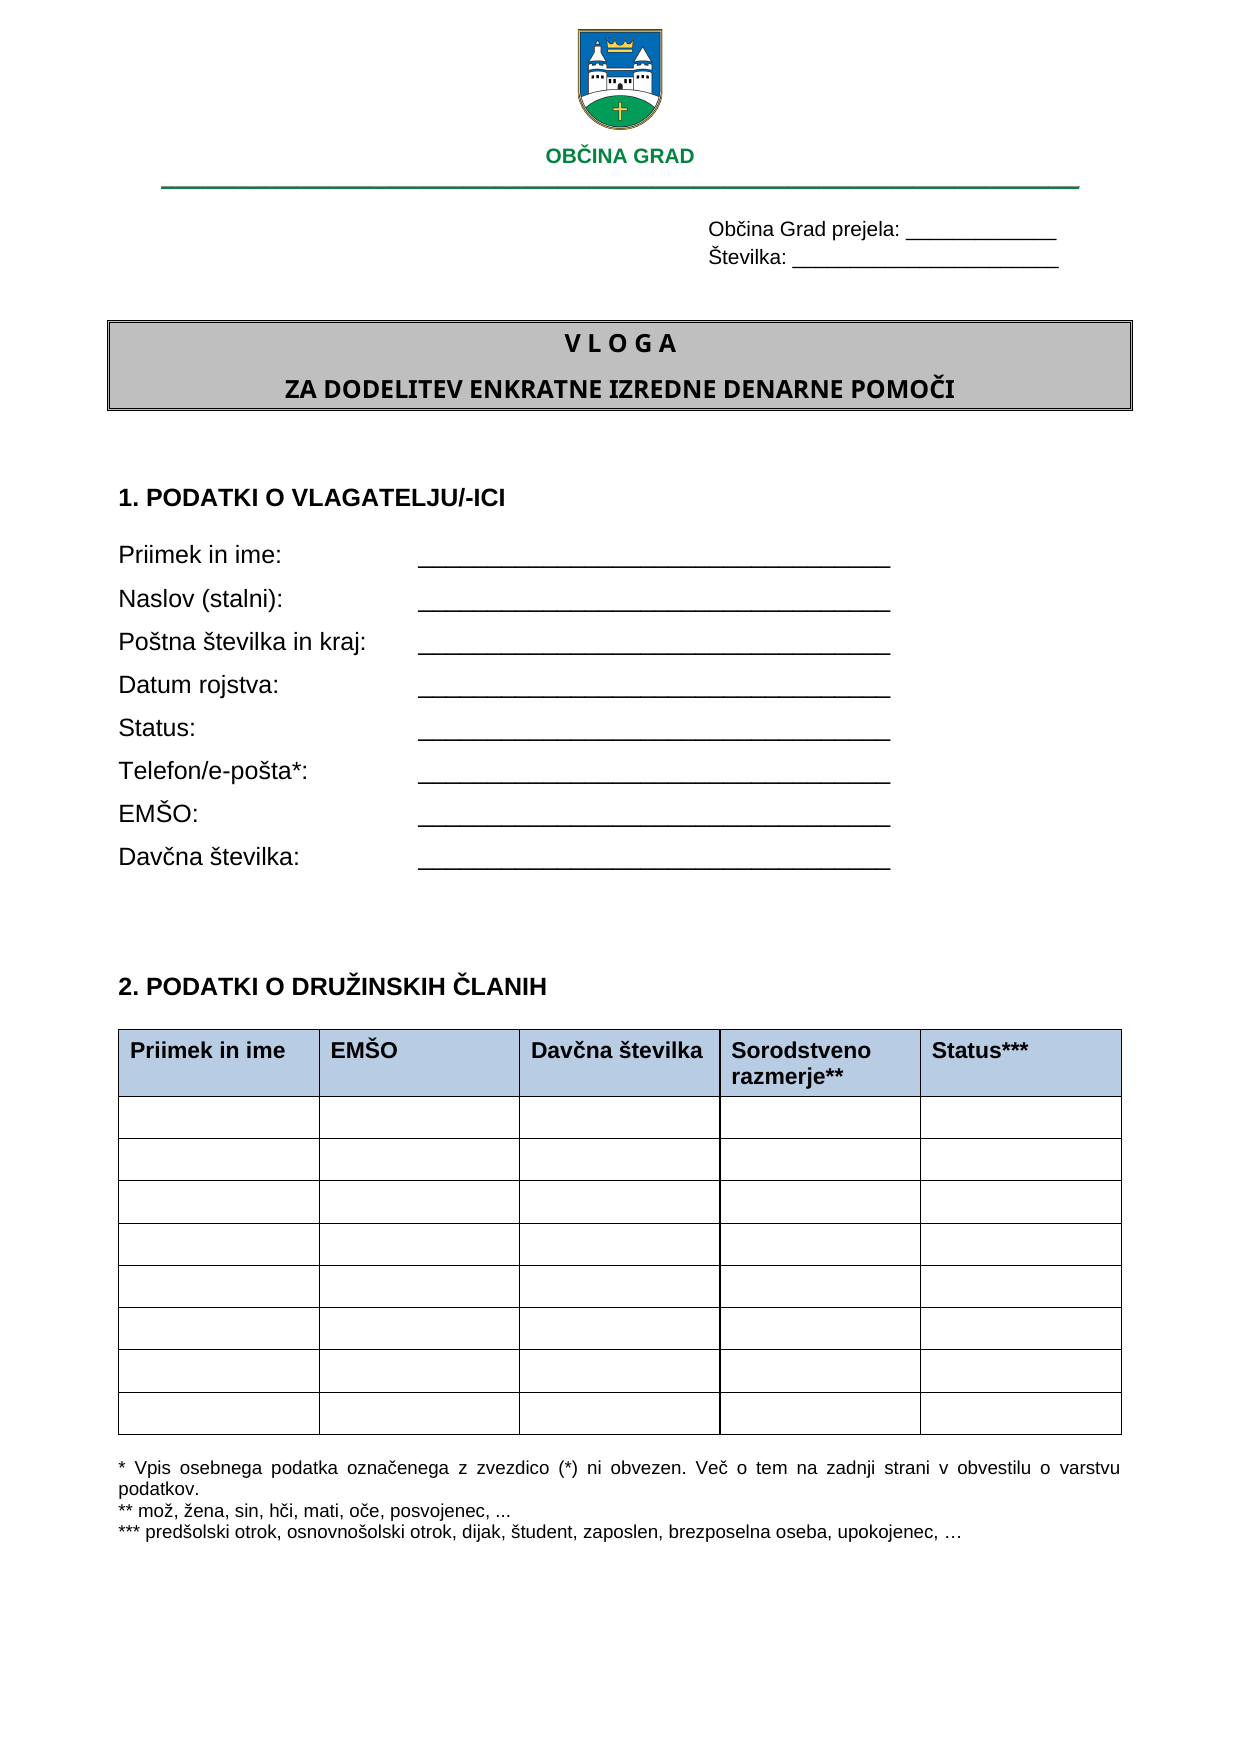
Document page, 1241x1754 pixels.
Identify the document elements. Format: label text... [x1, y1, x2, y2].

table_cell [119, 1097, 319, 1138]
text * Vpis osebnega podatka označenega z zvezdico (*) ni obvezen. Več o tem na zadnji strani v obvestilu o varstvu podatkov. [118, 1456, 1122, 1499]
table_cell [921, 1181, 1121, 1222]
text 2. PODATKI O DRUŽINSKIH ČLANIH [118, 972, 1122, 1001]
table_cell [320, 1350, 519, 1392]
text *** predšolski otrok, osnovnošolski otrok, dijak, študent, zaposlen, brezposelna oseba, upokojenec, … [118, 1521, 1122, 1543]
table_cell [119, 1266, 319, 1307]
table_cell [320, 1224, 519, 1265]
text Naslov (stalni): __________________________________ [118, 584, 1122, 612]
table_cell [320, 1308, 519, 1349]
table_cell [520, 1181, 719, 1222]
table_cell [520, 1393, 719, 1434]
table_cell [520, 1139, 719, 1180]
table_cell [921, 1266, 1121, 1307]
text ** mož, žena, sin, hči, mati, oče, posvojenec, ... [118, 1499, 1122, 1521]
table_cell [921, 1139, 1121, 1180]
table_cell [520, 1224, 719, 1265]
table_cell [320, 1181, 519, 1222]
table_cell [320, 1139, 519, 1180]
text Davčna številka: __________________________________ [118, 842, 1122, 871]
text Številka: _______________________ [708, 245, 1122, 269]
text Občina Grad prejela: _____________ [708, 217, 1122, 241]
table_cell [721, 1308, 920, 1349]
table_cell [921, 1393, 1121, 1434]
table_cell [320, 1393, 519, 1434]
table_cell [520, 1308, 719, 1349]
table_header EMŠO [320, 1030, 519, 1096]
table_cell [721, 1097, 920, 1138]
text Poštna številka in kraj: __________________________________ [118, 627, 1122, 656]
table_cell [721, 1350, 920, 1392]
table_cell [119, 1139, 319, 1180]
table_cell [721, 1181, 920, 1222]
table_header Davčna številka [520, 1030, 719, 1096]
table_cell [119, 1181, 319, 1222]
table_cell [721, 1139, 920, 1180]
table_cell [921, 1350, 1121, 1392]
text Datum rojstva: __________________________________ [118, 670, 1122, 699]
table_cell [721, 1266, 920, 1307]
text V L O G A [110, 323, 1130, 359]
table_cell [119, 1350, 319, 1392]
table_cell [119, 1308, 319, 1349]
picture [577, 29, 663, 130]
table_cell [921, 1308, 1121, 1349]
table_cell [520, 1266, 719, 1307]
table_cell [721, 1224, 920, 1265]
table_cell [721, 1393, 920, 1434]
text 1. PODATKI O VLAGATELJU/-ICI [118, 483, 1122, 512]
table_cell [921, 1097, 1121, 1138]
table_cell [520, 1097, 719, 1138]
text Priimek in ime: __________________________________ [118, 541, 1122, 569]
table_cell [320, 1266, 519, 1307]
table_cell [119, 1224, 319, 1265]
text Telefon/e-pošta*: __________________________________ [118, 756, 1122, 785]
table_header Sorodstveno razmerje** [721, 1030, 920, 1096]
table_cell [921, 1224, 1121, 1265]
table_cell [119, 1393, 319, 1434]
table_cell [520, 1350, 719, 1392]
text Status: __________________________________ [118, 713, 1122, 742]
table_cell [320, 1097, 519, 1138]
text ZA DODELITEV ENKRATNE IZREDNE DENARNE POMOČI [110, 367, 1130, 408]
text EMŠO: __________________________________ [118, 799, 1122, 828]
table_header Status*** [921, 1030, 1121, 1096]
table_header Priimek in ime [119, 1030, 319, 1096]
